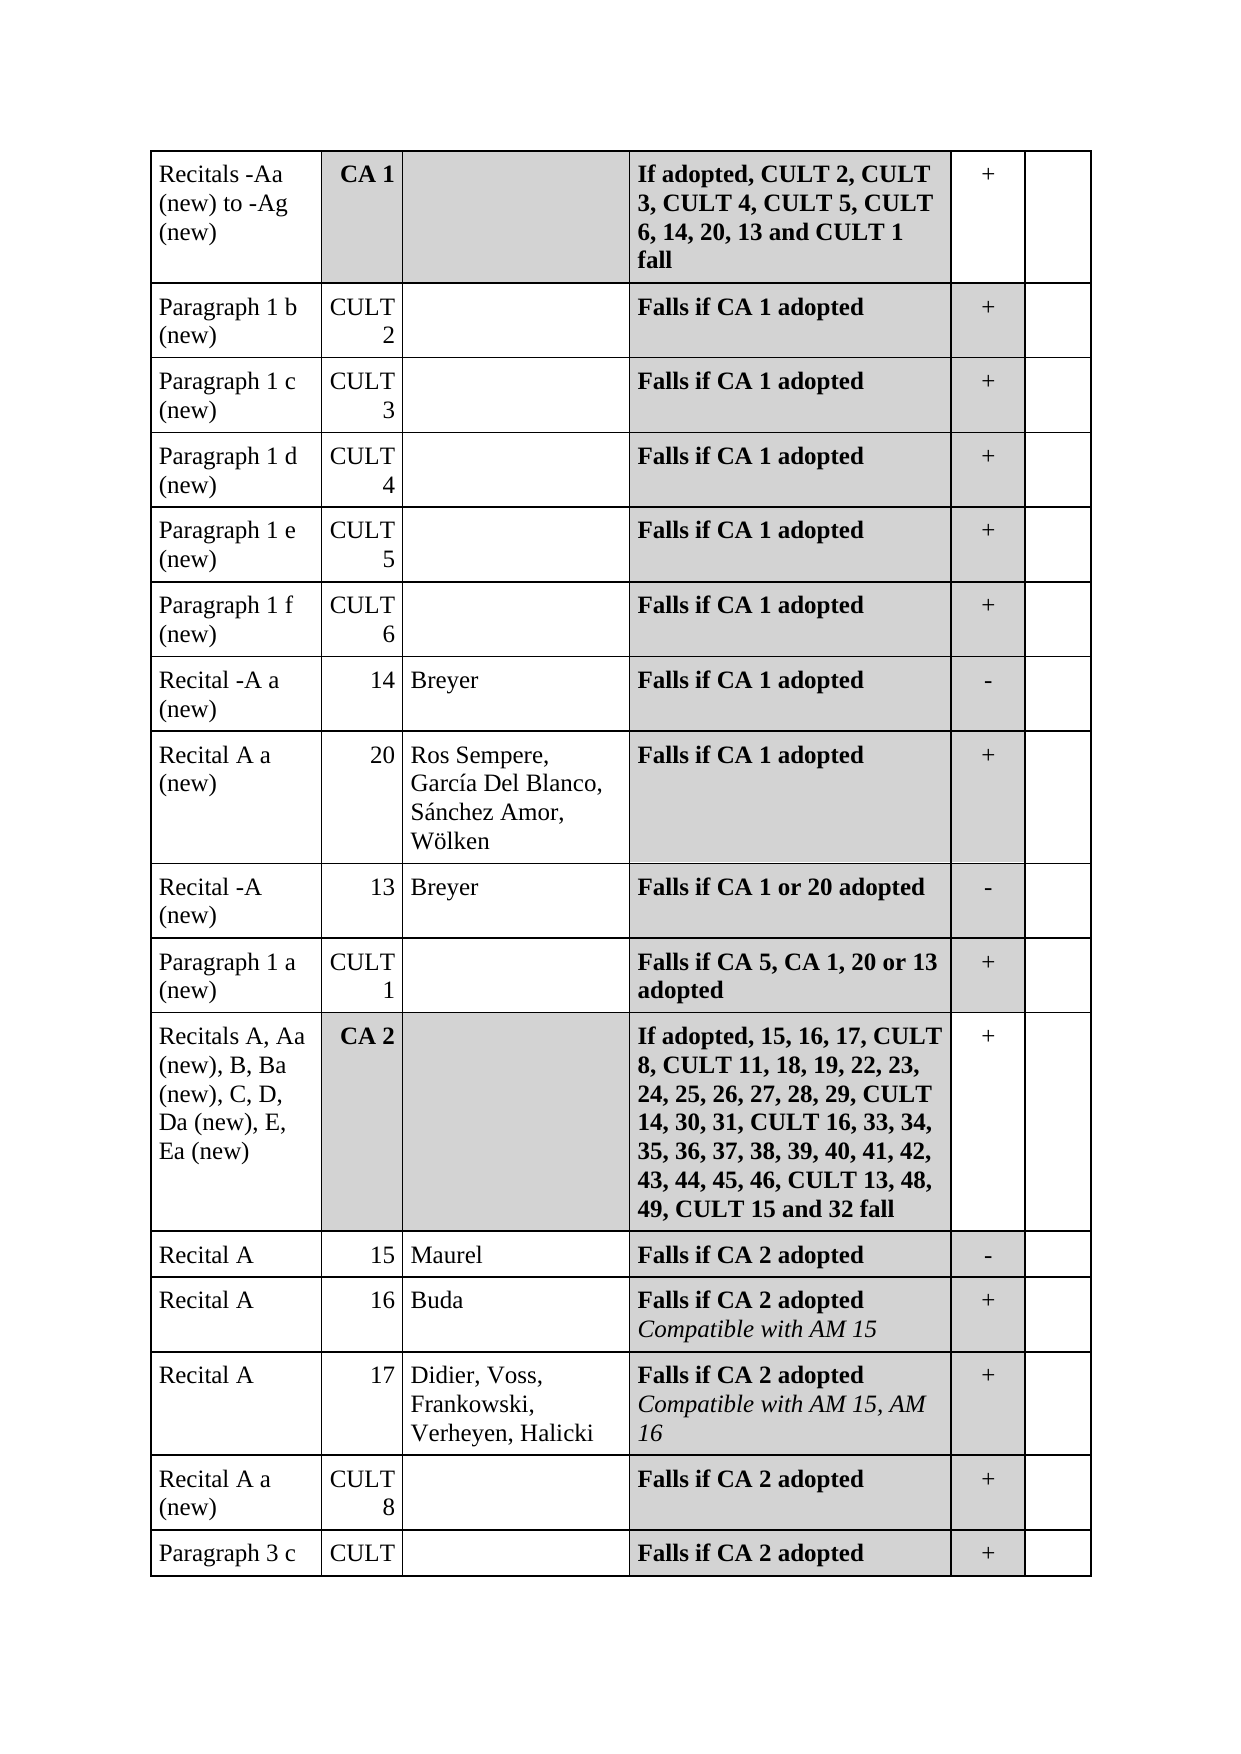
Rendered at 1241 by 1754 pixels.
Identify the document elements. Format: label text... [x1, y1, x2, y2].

table_cell [1026, 1353, 1090, 1454]
table_cell Ros Sempere, García Del Blanco, Sánchez Amor, Wölken [403, 732, 629, 862]
table_cell [1026, 1278, 1090, 1351]
table_cell 17 [322, 1353, 402, 1454]
table_cell Falls if CA 1 adopted [630, 732, 950, 862]
table_cell Falls if CA 2 adopted [630, 1232, 950, 1276]
table_cell [1026, 583, 1090, 656]
table_cell CULT 2 [322, 284, 402, 357]
table_cell 15 [322, 1232, 402, 1276]
table_cell 20 [322, 732, 402, 862]
table_cell [1026, 508, 1090, 581]
table_cell CULT 3 [322, 358, 402, 432]
table_cell CA 1 [322, 152, 402, 282]
table_cell Falls if CA 5, CA 1, 20 or 13 adopted [630, 939, 950, 1012]
table_cell [403, 358, 629, 432]
table_cell If adopted, 15, 16, 17, CULT 8, CULT 11, 18, 19, 22, 23, 24, 25, 26, 27, 28, 29, CULT 14, 30, 31, CULT 16, 33, 34, 35, 36, 37, 38, 39, 40, 41, 42, 43, 44, 45, 46, CULT 13, 48, 49, CULT 15 and 32 fall [630, 1013, 950, 1230]
table_cell Paragraph 3 c (new) [152, 1531, 321, 1575]
table_cell [1026, 864, 1090, 937]
table_cell Buda [403, 1278, 629, 1351]
table_cell [1026, 358, 1090, 432]
table_cell Falls if CA 2 adopted [630, 1456, 950, 1529]
table_cell 14 [322, 657, 402, 730]
table_cell - [952, 1232, 1024, 1276]
table_cell Paragraph 1 a (new) [152, 939, 321, 1012]
table_cell + [952, 939, 1024, 1012]
table_cell + [952, 433, 1024, 506]
table_cell [403, 939, 629, 1012]
table_cell Paragraph 1 d (new) [152, 433, 321, 506]
table_cell + [952, 1531, 1024, 1575]
table_cell + [952, 1278, 1024, 1351]
table_cell Recitals -Aa (new) to -Ag (new) [152, 152, 321, 282]
table_cell Recital A a (new) [152, 1456, 321, 1529]
table_cell + [952, 732, 1024, 862]
table_cell [403, 433, 629, 506]
table_cell CULT 5 [322, 508, 402, 581]
table_cell - [952, 657, 1024, 730]
table_cell Breyer [403, 864, 629, 937]
table_cell Paragraph 1 e (new) [152, 508, 321, 581]
table_cell If adopted, CULT 2, CULT 3, CULT 4, CULT 5, CULT 6, 14, 20, 13 and CULT 1 fall [630, 152, 950, 282]
table_cell Falls if CA 1 adopted [630, 358, 950, 432]
table_cell [1026, 1232, 1090, 1276]
table_cell [403, 152, 629, 282]
table_cell Falls if CA 1 adopted [630, 583, 950, 656]
table_cell [1026, 657, 1090, 730]
table_cell CULT 11 [322, 1531, 402, 1575]
table_cell Falls if CA 1 or 20 adopted [630, 864, 950, 937]
table_cell CULT 4 [322, 433, 402, 506]
table_cell + [952, 358, 1024, 432]
table_cell [403, 583, 629, 656]
table_cell + [952, 1013, 1024, 1230]
table_cell [1026, 732, 1090, 862]
table_cell + [952, 1456, 1024, 1529]
table_cell [1026, 284, 1090, 357]
table_cell + [952, 1353, 1024, 1454]
table_cell [1026, 433, 1090, 506]
table_cell Falls if CA 1 adopted [630, 433, 950, 506]
table_cell + [952, 152, 1024, 282]
table_cell Falls if CA 2 adopted Compatible with AM 15 [630, 1278, 950, 1351]
table_cell CULT 6 [322, 583, 402, 656]
table_cell Breyer [403, 657, 629, 730]
table_cell Falls if CA 1 adopted [630, 284, 950, 357]
table_cell Recital A [152, 1278, 321, 1351]
table_cell Didier, Voss, Frankowski, Verheyen, Halicki [403, 1353, 629, 1454]
table_cell CULT 8 [322, 1456, 402, 1529]
table_cell Recital A [152, 1353, 321, 1454]
table_cell Recital A a (new) [152, 732, 321, 862]
table_cell Recital -A (new) [152, 864, 321, 937]
table_cell 16 [322, 1278, 402, 1351]
table_cell [403, 1013, 629, 1230]
table_cell Falls if CA 1 adopted [630, 508, 950, 581]
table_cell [630, 1531, 950, 1575]
table_cell [1026, 1013, 1090, 1230]
table_cell CA 2 [322, 1013, 402, 1230]
table_cell [1026, 1456, 1090, 1529]
table_cell Recitals A, Aa (new), B, Ba (new), C, D, Da (new), E, Ea (new) [152, 1013, 321, 1230]
table_cell - [952, 864, 1024, 937]
table_cell [403, 1531, 629, 1575]
table_cell + [952, 284, 1024, 357]
table_cell Paragraph 1 c (new) [152, 358, 321, 432]
table_cell 13 [322, 864, 402, 937]
table_cell [1026, 939, 1090, 1012]
table_cell CULT 1 [322, 939, 402, 1012]
table_cell Maurel [403, 1232, 629, 1276]
table_cell Paragraph 1 f (new) [152, 583, 321, 656]
table_cell [403, 1456, 629, 1529]
table_cell Falls if CA 2 adopted Compatible with AM 15, AM 16 [630, 1353, 950, 1454]
table_cell [403, 508, 629, 581]
table_cell [403, 284, 629, 357]
table_cell + [952, 583, 1024, 656]
table_cell Recital -A a (new) [152, 657, 321, 730]
table_cell [1026, 152, 1090, 282]
table_cell Paragraph 1 b (new) [152, 284, 321, 357]
table_cell Recital A [152, 1232, 321, 1276]
table_cell Falls if CA 1 adopted [630, 657, 950, 730]
table_cell + [952, 508, 1024, 581]
table_cell [1026, 1531, 1090, 1575]
